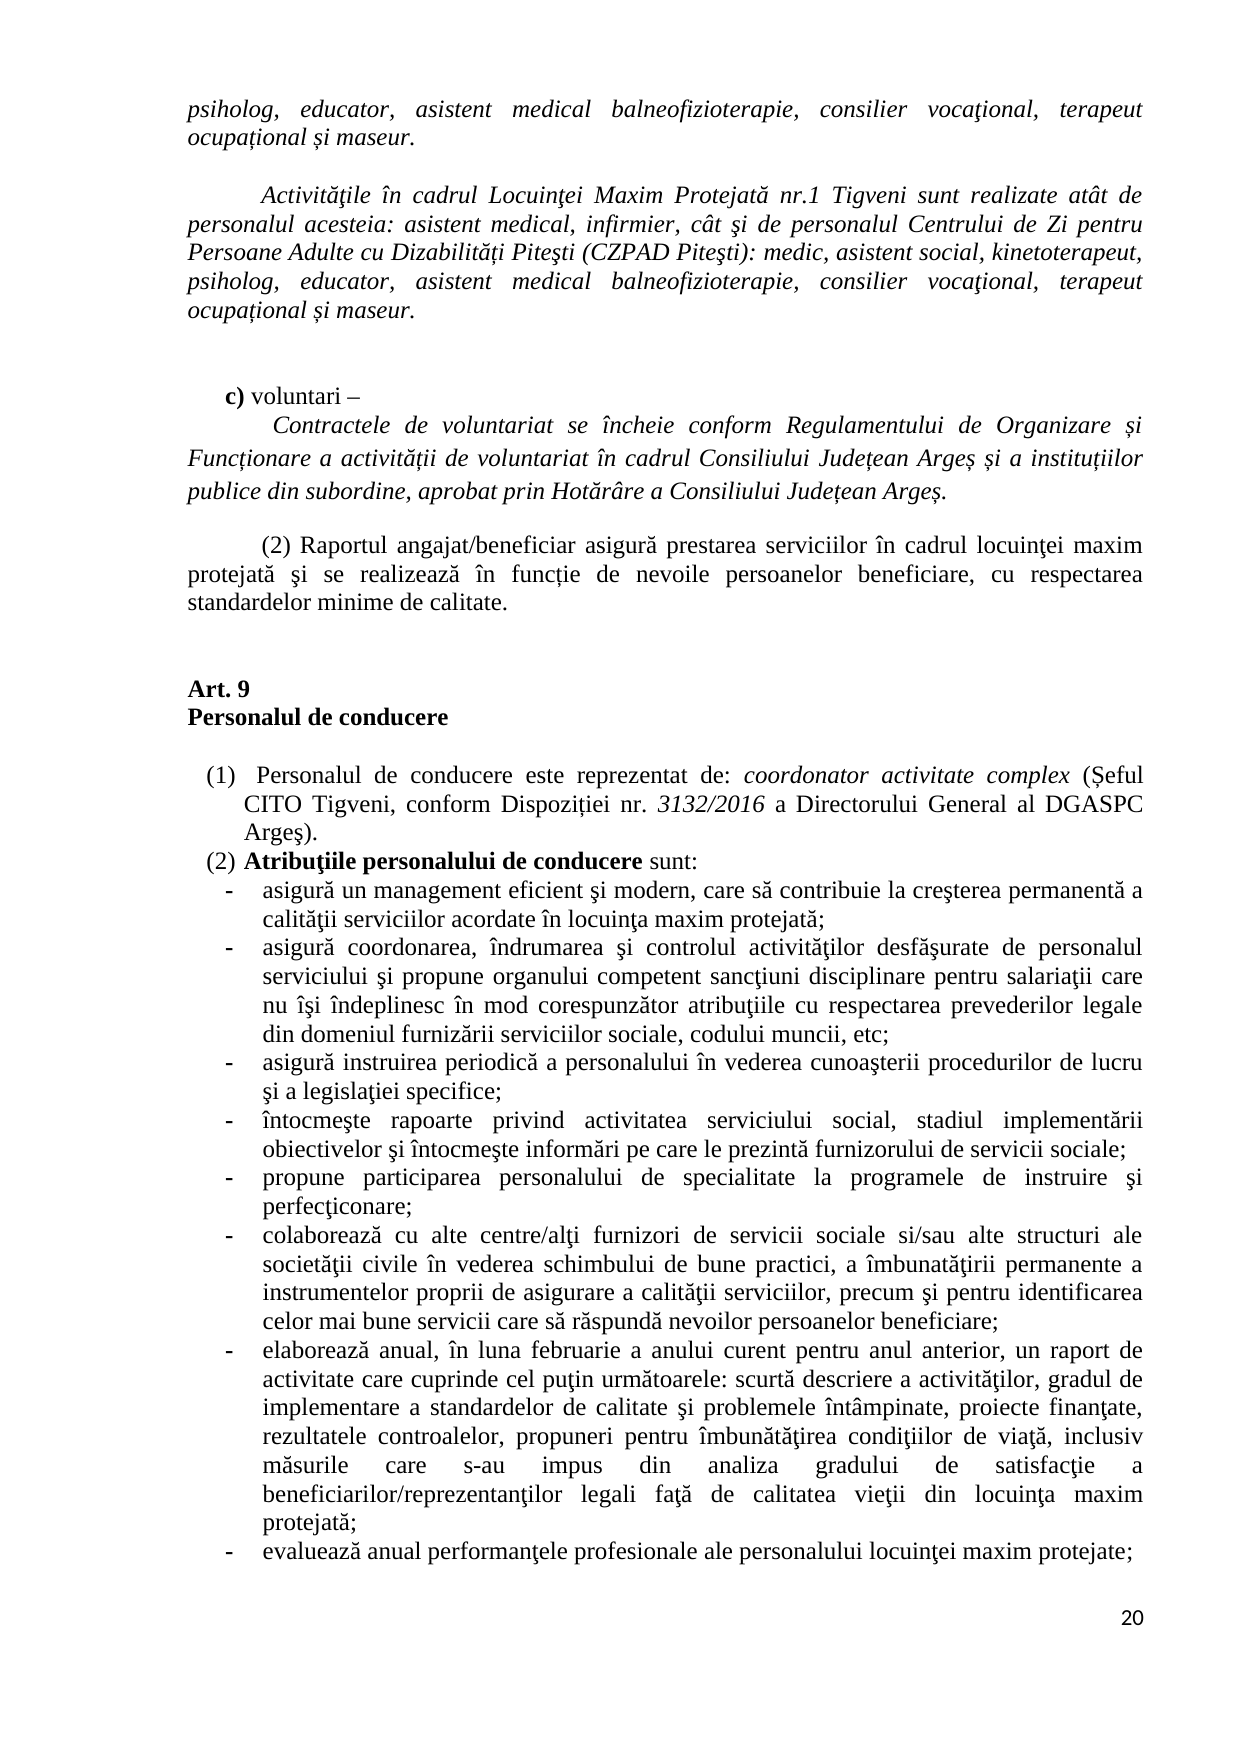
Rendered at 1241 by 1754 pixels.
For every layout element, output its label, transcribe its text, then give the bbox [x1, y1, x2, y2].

text Activităţile în cadrul Locuinţei Maxim Protejată nr.1 Tigveni sunt realizate atât de personalul acesteia: asistent medical, infirmier, cât şi de personalul Centrului de Zi pentru Persoane Adulte cu Dizabilități Piteşti (CZPAD Piteşti): medic, asistent social, kinetoterapeut, psiholog, educator, asistent medical balneofizioterapie, consilier vocaţional, terapeut ocupațional și maseur. [187, 180, 1144, 324]
list evaluează anual performanţele profesionale ale personalului locuinţei maxim protejate; [225, 1536, 1144, 1565]
list elaborează anual, în luna februarie a anului curent pentru anul anterior, un raport de activitate care cuprinde cel puţin următoarele: scurtă descriere a activităţilor, gradul de implementare a standardelor de calitate şi problemele întâmpinate, proiecte finanţate, rezultatele controalelor, propuneri pentru îmbunătăţirea condiţiilor de viaţă, inclusiv măsurile care s-au impus din analiza gradului de satisfacţie a beneficiarilor/reprezentanţilor legali faţă de calitatea vieţii din locuinţa maxim protejată; [225, 1335, 1144, 1536]
list Personalul de conducere este reprezentat de: coordonator activitate complex (Șeful CITO Tigveni, conform Dispoziției nr. 3132/2016 a Directorului General al DGASPC Argeş). [206, 760, 1144, 846]
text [187, 94, 1144, 151]
list asigură coordonarea, îndrumarea şi controlul activităţilor desfăşurate de personalul serviciului şi propune organului competent sancţiuni disciplinare pentru salariaţii care nu îşi îndeplinesc în mod corespunzător atribuţiile cu respectarea prevederilor legale din domeniul furnizării serviciilor sociale, codului muncii, etc; [225, 932, 1144, 1047]
list colaborează cu alte centre/alţi furnizori de servicii sociale si/sau alte structuri ale societăţii civile în vederea schimbului de bune practici, a îmbunatăţirii permanente a instrumentelor proprii de asigurare a calităţii serviciilor, precum şi pentru identificarea celor mai bune servicii care să răspundă nevoilor persoanelor beneficiare; [225, 1220, 1144, 1335]
list întocmeşte rapoarte privind activitatea serviciului social, stadiul implementării obiectivelor şi întocmeşte informări pe care le prezintă furnizorului de servicii sociale; [225, 1105, 1144, 1162]
list Atribuţiile personalului de conducere sunt: [206, 846, 1144, 875]
text (2) Raportul angajat/beneficiar asigură prestarea serviciilor în cadrul locuinţei maxim protejată şi se realizează în funcție de nevoile persoanelor beneficiare, cu respectarea standardelor minime de calitate. [187, 530, 1144, 616]
list asigură un management eficient şi modern, care să contribuie la creşterea permanentă a calităţii serviciilor acordate în locuinţa maxim protejată; [225, 875, 1144, 932]
list asigură instruirea periodică a personalului în vederea cunoaşterii procedurilor de lucru şi a legislaţiei specifice; [225, 1047, 1144, 1105]
text Contractele de voluntariat se încheie conform Regulamentului de Organizare și Funcționare a activității de voluntariat în cadrul Consiliului Județean Argeș și a instituțiilor publice din subordine, aprobat prin Hotărâre a Consiliului Județean Argeș. [187, 410, 1144, 505]
text Art. 9 Personalul de conducere [187, 674, 1144, 731]
text c) voluntari – [187, 381, 1144, 410]
list propune participarea personalului de specialitate la programele de instruire şi perfecţiconare; [225, 1162, 1144, 1220]
